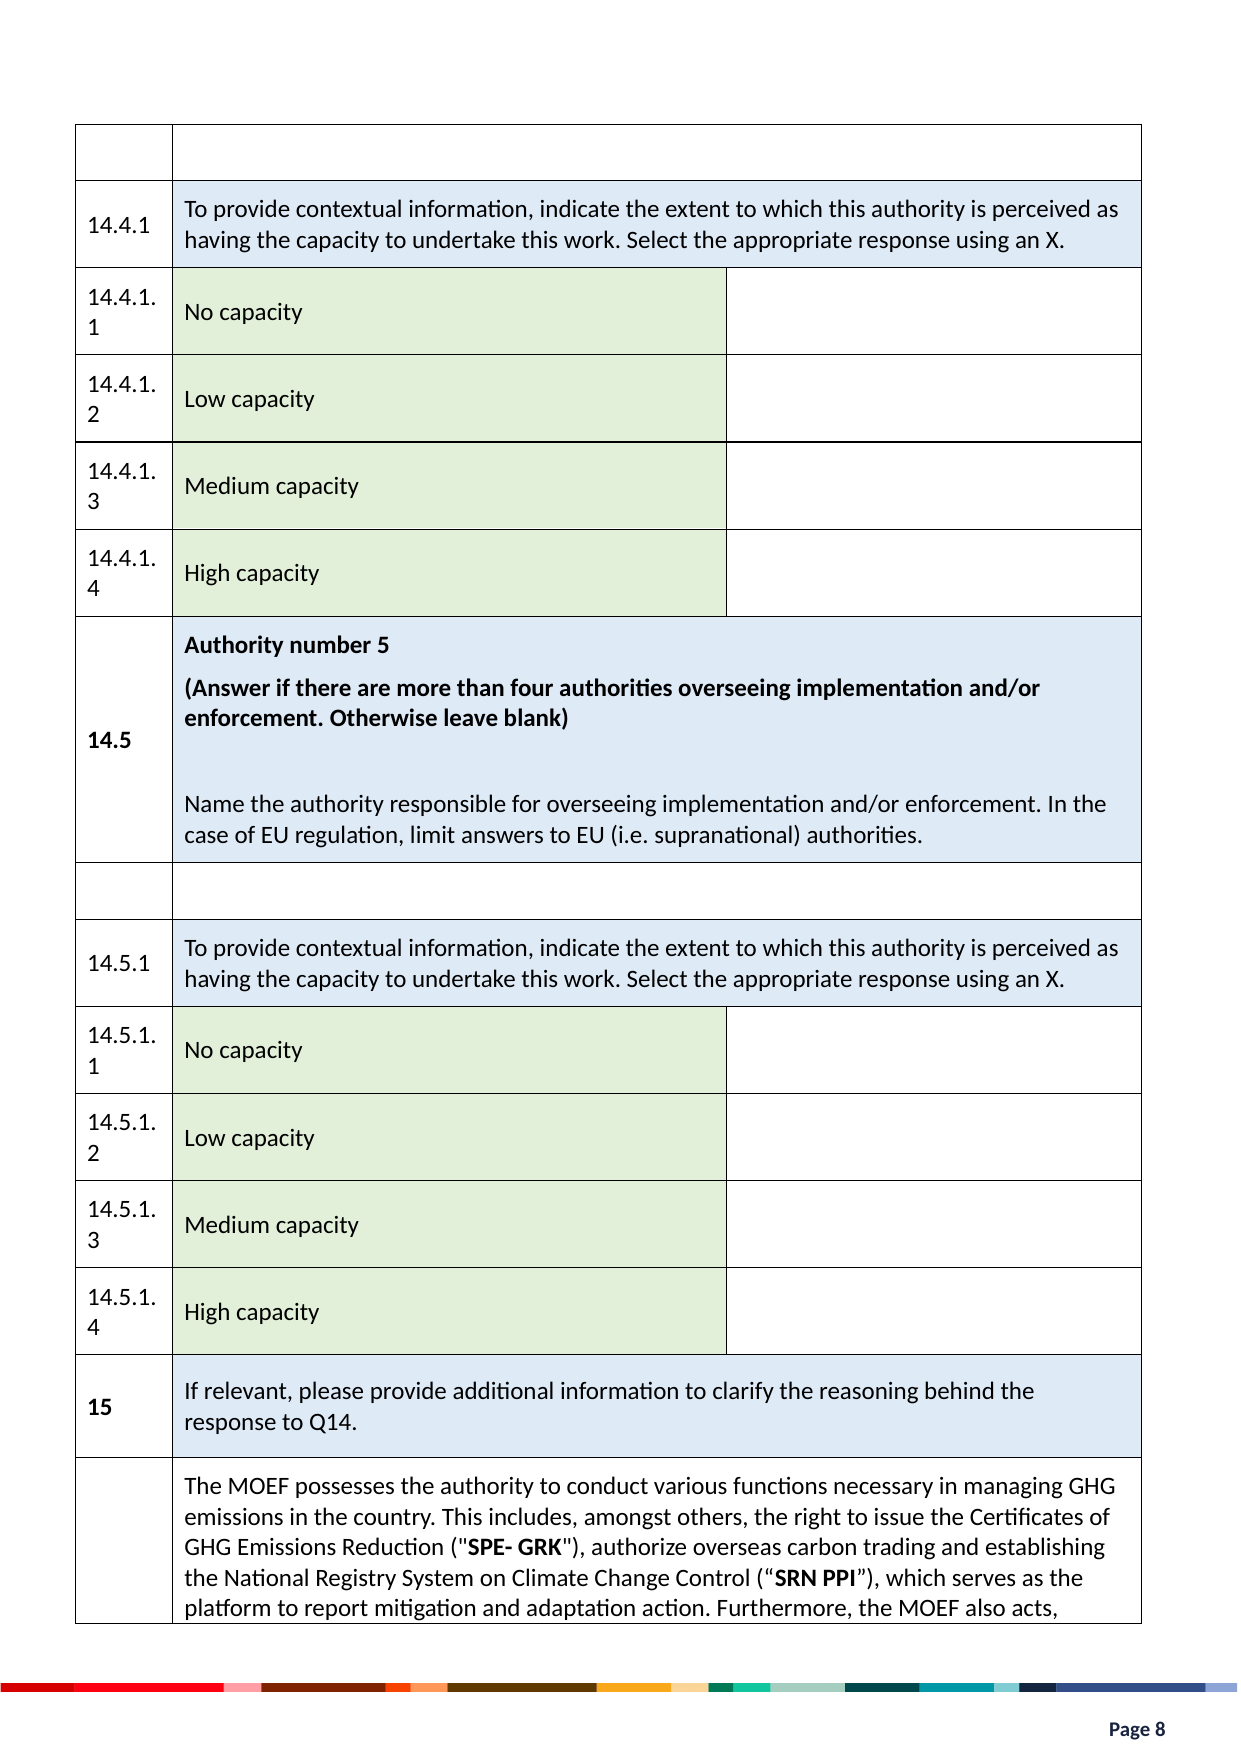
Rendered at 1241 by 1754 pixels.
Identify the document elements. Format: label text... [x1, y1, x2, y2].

table_cell 14.4.1.4 [76, 530, 172, 616]
table_cell 14.5.1.4 [76, 1268, 172, 1354]
table_cell [76, 863, 172, 919]
table_cell [727, 1268, 1141, 1354]
table_cell No capacity [173, 1007, 726, 1093]
table_cell 15 [76, 1355, 172, 1457]
table_cell [727, 443, 1141, 528]
table_cell 14.5.1.2 [76, 1094, 172, 1180]
table_cell Low capacity [173, 355, 726, 441]
table_cell [76, 125, 172, 180]
table_cell If relevant, please provide additional information to clarify the reasoning behind the response to Q14. [173, 1355, 1141, 1457]
table_cell Medium capacity [173, 443, 726, 528]
table_cell 14.4.1.1 [76, 268, 172, 354]
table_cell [173, 1458, 1141, 1623]
table_cell 14.5.1.1 [76, 1007, 172, 1093]
table_cell [727, 1094, 1141, 1180]
table_cell High capacity [173, 1268, 726, 1354]
table_cell To provide contextual information, indicate the extent to which this authority is perceived as having the capacity to undertake this work. Select the appropriate response using an X. [173, 181, 1141, 267]
table_cell [173, 863, 1141, 919]
table_cell Authority number 5 (Answer if there are more than four authorities overseeing implementation and/or enforcement. Otherwise leave blank) Name the authority responsible for overseeing implementation and/or enforcement. In the case of EU regulation, limit answers to EU (i.e. supranational) authorities. [173, 617, 1141, 862]
picture [0, 1683, 1236, 1692]
table_cell [727, 530, 1141, 616]
table_cell 14.5.1.3 [76, 1181, 172, 1267]
table_cell 14.4.1.3 [76, 443, 172, 528]
table_cell Low capacity [173, 1094, 726, 1180]
table_cell [727, 268, 1141, 354]
table_cell [727, 1181, 1141, 1267]
table_cell 14.4.1.2 [76, 355, 172, 441]
table_cell High capacity [173, 530, 726, 616]
table_cell Medium capacity [173, 1181, 726, 1267]
table_cell No capacity [173, 268, 726, 354]
table_cell 14.4.1 [76, 181, 172, 267]
table_cell 14.5.1 [76, 920, 172, 1006]
table_cell 14.5 [76, 617, 172, 862]
table_cell To provide contextual information, indicate the extent to which this authority is perceived as having the capacity to undertake this work. Select the appropriate response using an X. [173, 920, 1141, 1006]
table_cell [76, 1458, 172, 1623]
table_cell [727, 1007, 1141, 1093]
table_cell [173, 125, 1141, 180]
table_cell [727, 355, 1141, 441]
